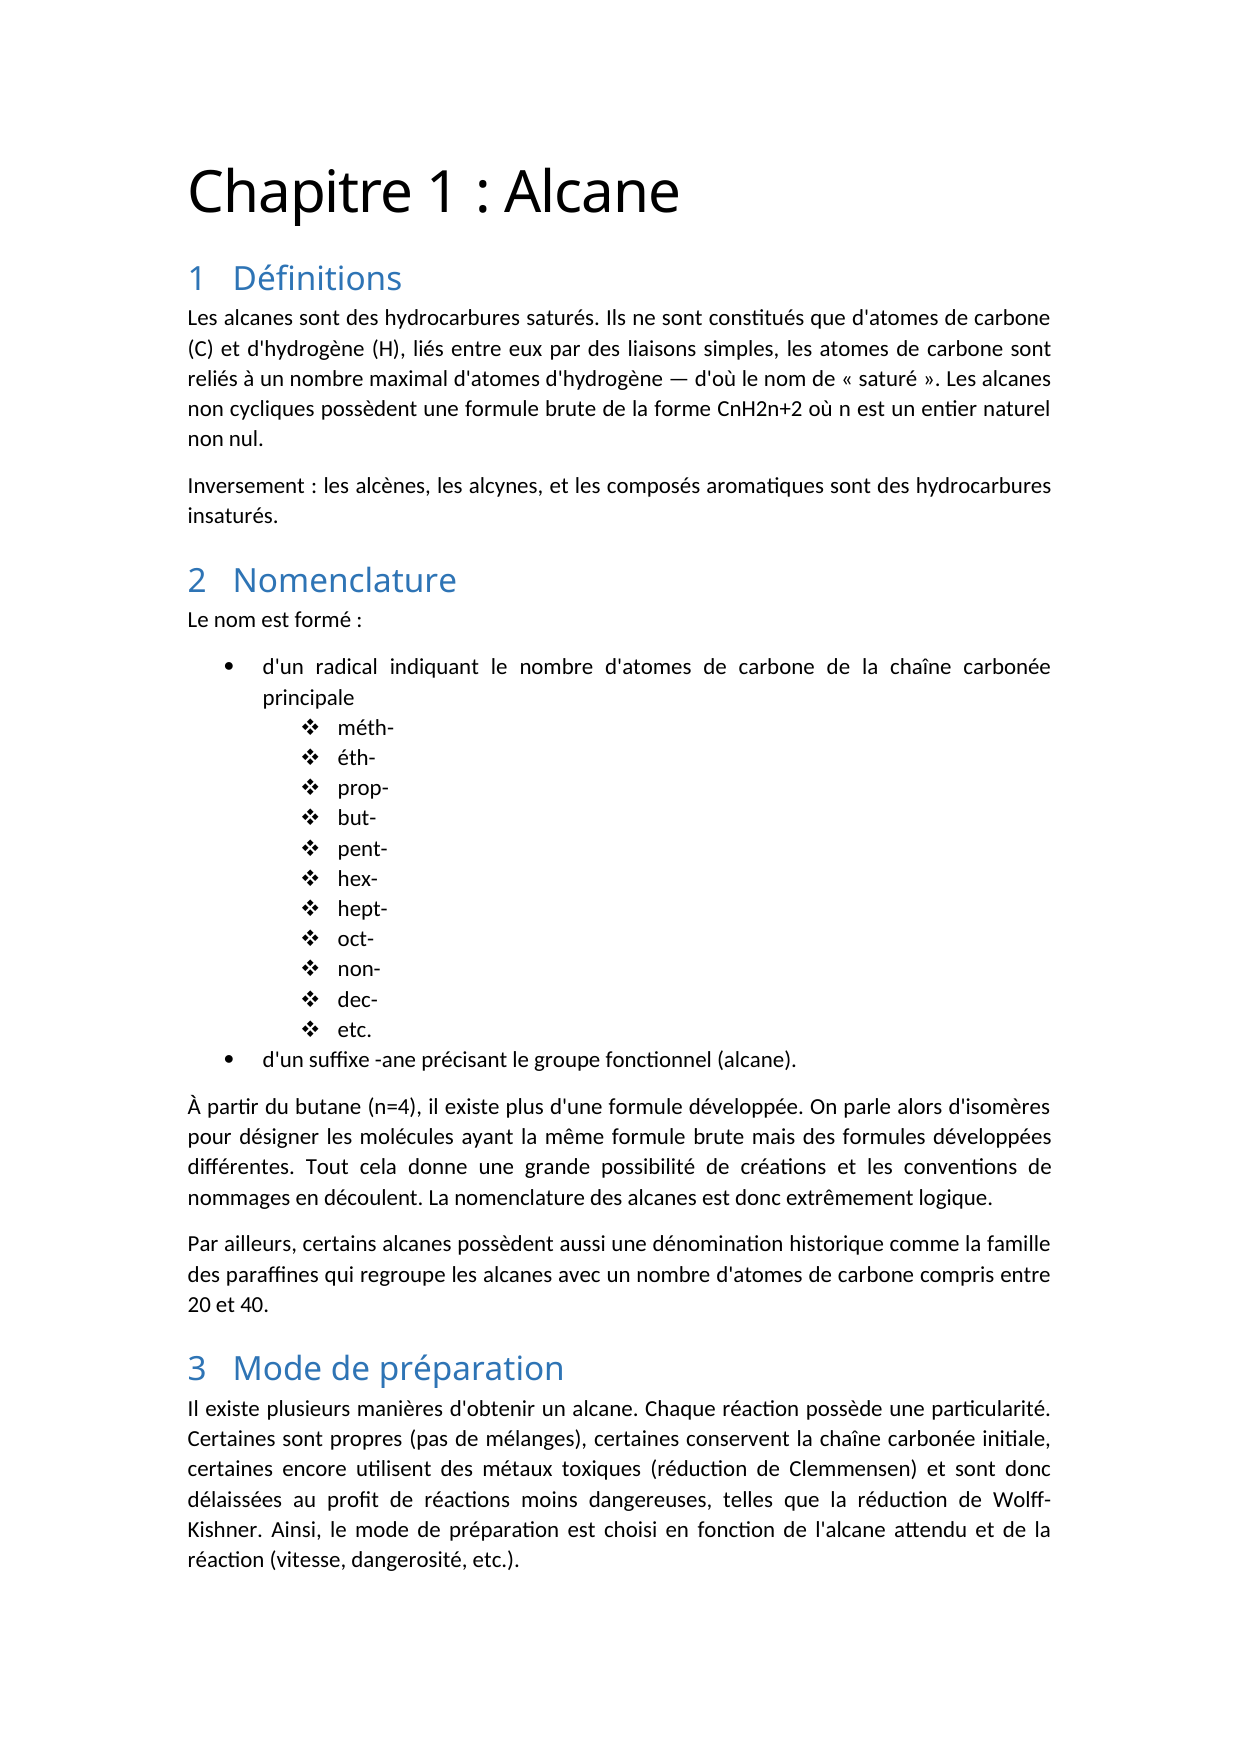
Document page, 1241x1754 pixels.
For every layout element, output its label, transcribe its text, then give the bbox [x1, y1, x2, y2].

list non- [300, 954, 1053, 982]
text À partir du butane (n=4), il existe plus d'une formule développée. On parle alors d'isomères pour désigner les molécules ayant la même formule brute mais des formules développées différentes. Tout cela donne une grande possibilité de créations et les conventions de nommages en découlent. La nomenclature des alcanes est donc extrêmement logique. [187, 1092, 1053, 1211]
list d'un radical indiquant le nombre d'atomes de carbone de la chaîne carbonée principale [225, 652, 1053, 711]
text Inversement : les alcènes, les alcynes, et les composés aromatiques sont des hydrocarbures insaturés. [187, 471, 1053, 529]
list hex- [300, 864, 1053, 892]
subtitle Mode de préparation [187, 1345, 1053, 1391]
subtitle Nomenclature [187, 557, 1053, 602]
list éth- [300, 743, 1053, 771]
subtitle Définitions [187, 254, 1053, 300]
list pent- [300, 834, 1053, 862]
list d'un suffixe -ane précisant le groupe fonctionnel (alcane). [225, 1045, 1053, 1073]
list but- [300, 803, 1053, 831]
list etc. [300, 1015, 1053, 1043]
list dec- [300, 985, 1053, 1013]
text Le nom est formé : [187, 606, 1053, 633]
text Les alcanes sont des hydrocarbures saturés. Ils ne sont constitués que d'atomes de carbone (C) et d'hydrogène (H), liés entre eux par des liaisons simples, les atomes de carbone sont reliés à un nombre maximal d'atomes d'hydrogène — d'où le nom de « saturé ». Les alcanes non cycliques possèdent une formule brute de la forme CnH2n+2 où n est un entier naturel non nul. [187, 303, 1053, 452]
list prop- [300, 773, 1053, 801]
list hept- [300, 894, 1053, 922]
list oct- [300, 924, 1053, 952]
list méth- [300, 713, 1053, 741]
text Il existe plusieurs manières d'obtenir un alcane. Chaque réaction possède une particularité. Certaines sont propres (pas de mélanges), certaines conservent la chaîne carbonée initiale, certaines encore utilisent des métaux toxiques (réduction de Clemmensen) et sont donc délaissées au profit de réactions moins dangereuses, telles que la réduction de Wolff-Kishner. Ainsi, le mode de préparation est choisi en fonction de l'alcane attendu et de la réaction (vitesse, dangerosité, etc.). [187, 1394, 1053, 1573]
title Chapitre 1 : Alcane [187, 150, 1053, 229]
text Par ailleurs, certains alcanes possèdent aussi une dénomination historique comme la famille des paraffines qui regroupe les alcanes avec un nombre d'atomes de carbone compris entre 20 et 40. [187, 1229, 1053, 1318]
